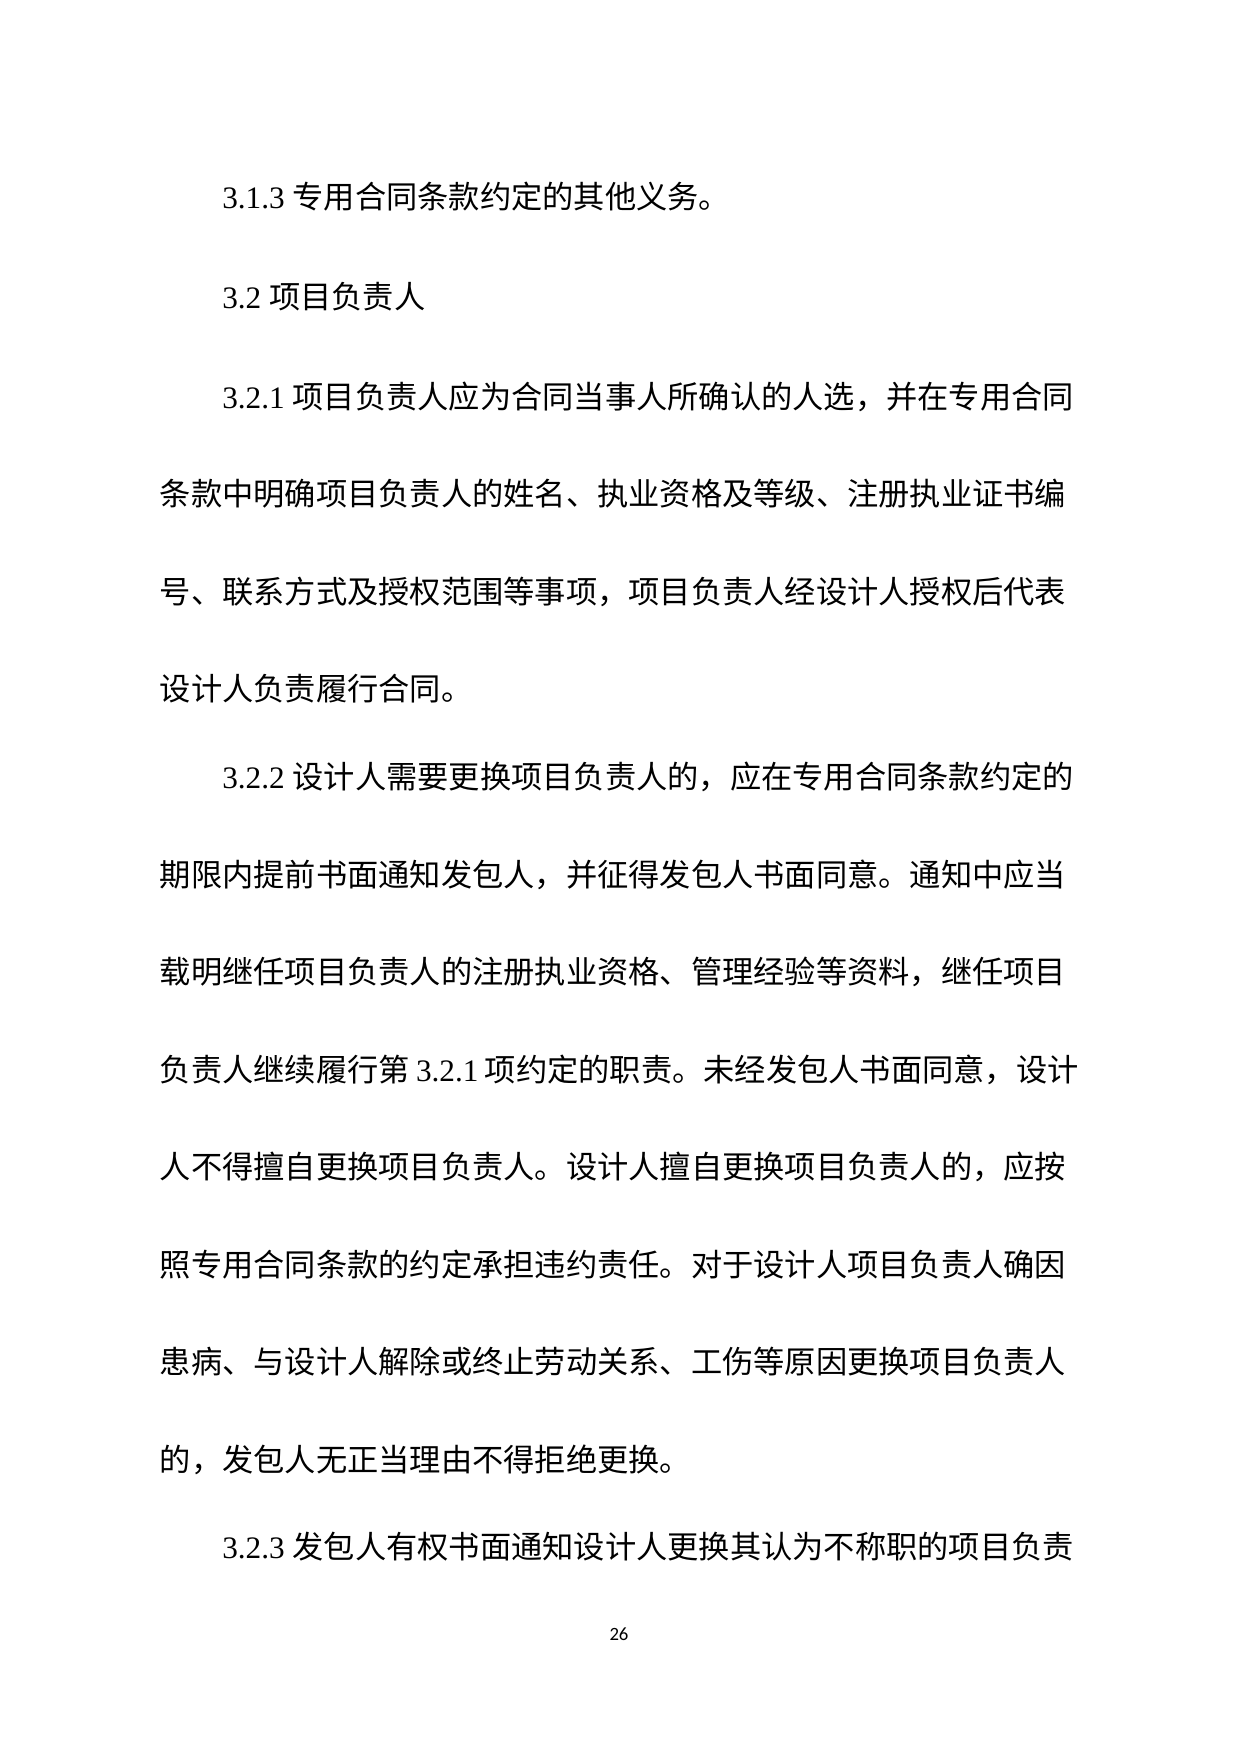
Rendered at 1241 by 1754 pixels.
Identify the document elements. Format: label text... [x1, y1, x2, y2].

text 3.2.2 设计人需要更换项目负责人的，应在专用合同条款约定的期限内提前书面通知发包人，并征得发包人书面同意。通知中应当载明继任项目负责人的注册执业资格、管理经验等资料，继任项目负责人继续履行第3.2.1项约定的职责。未经发包人书面同意，设计人不得擅自更换项目负责人。设计人擅自更换项目负责人的，应按照专用合同条款的约定承担违约责任。对于设计人项目负责人确因患病、与设计人解除或终止劳动关系、工伤等原因更换项目负责人的，发包人无正当理由不得拒绝更换。 [159, 742, 1078, 1490]
subtitle 3.2 项目负责人 [159, 262, 1078, 327]
text 3.1.3 专用合同条款约定的其他义务。 [159, 162, 1078, 227]
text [159, 1512, 1078, 1577]
text 3.2.1 项目负责人应为合同当事人所确认的人选，并在专用合同条款中明确项目负责人的姓名、执业资格及等级、注册执业证书编号、联系方式及授权范围等事项，项目负责人经设计人授权后代表设计人负责履行合同。 [159, 362, 1078, 720]
